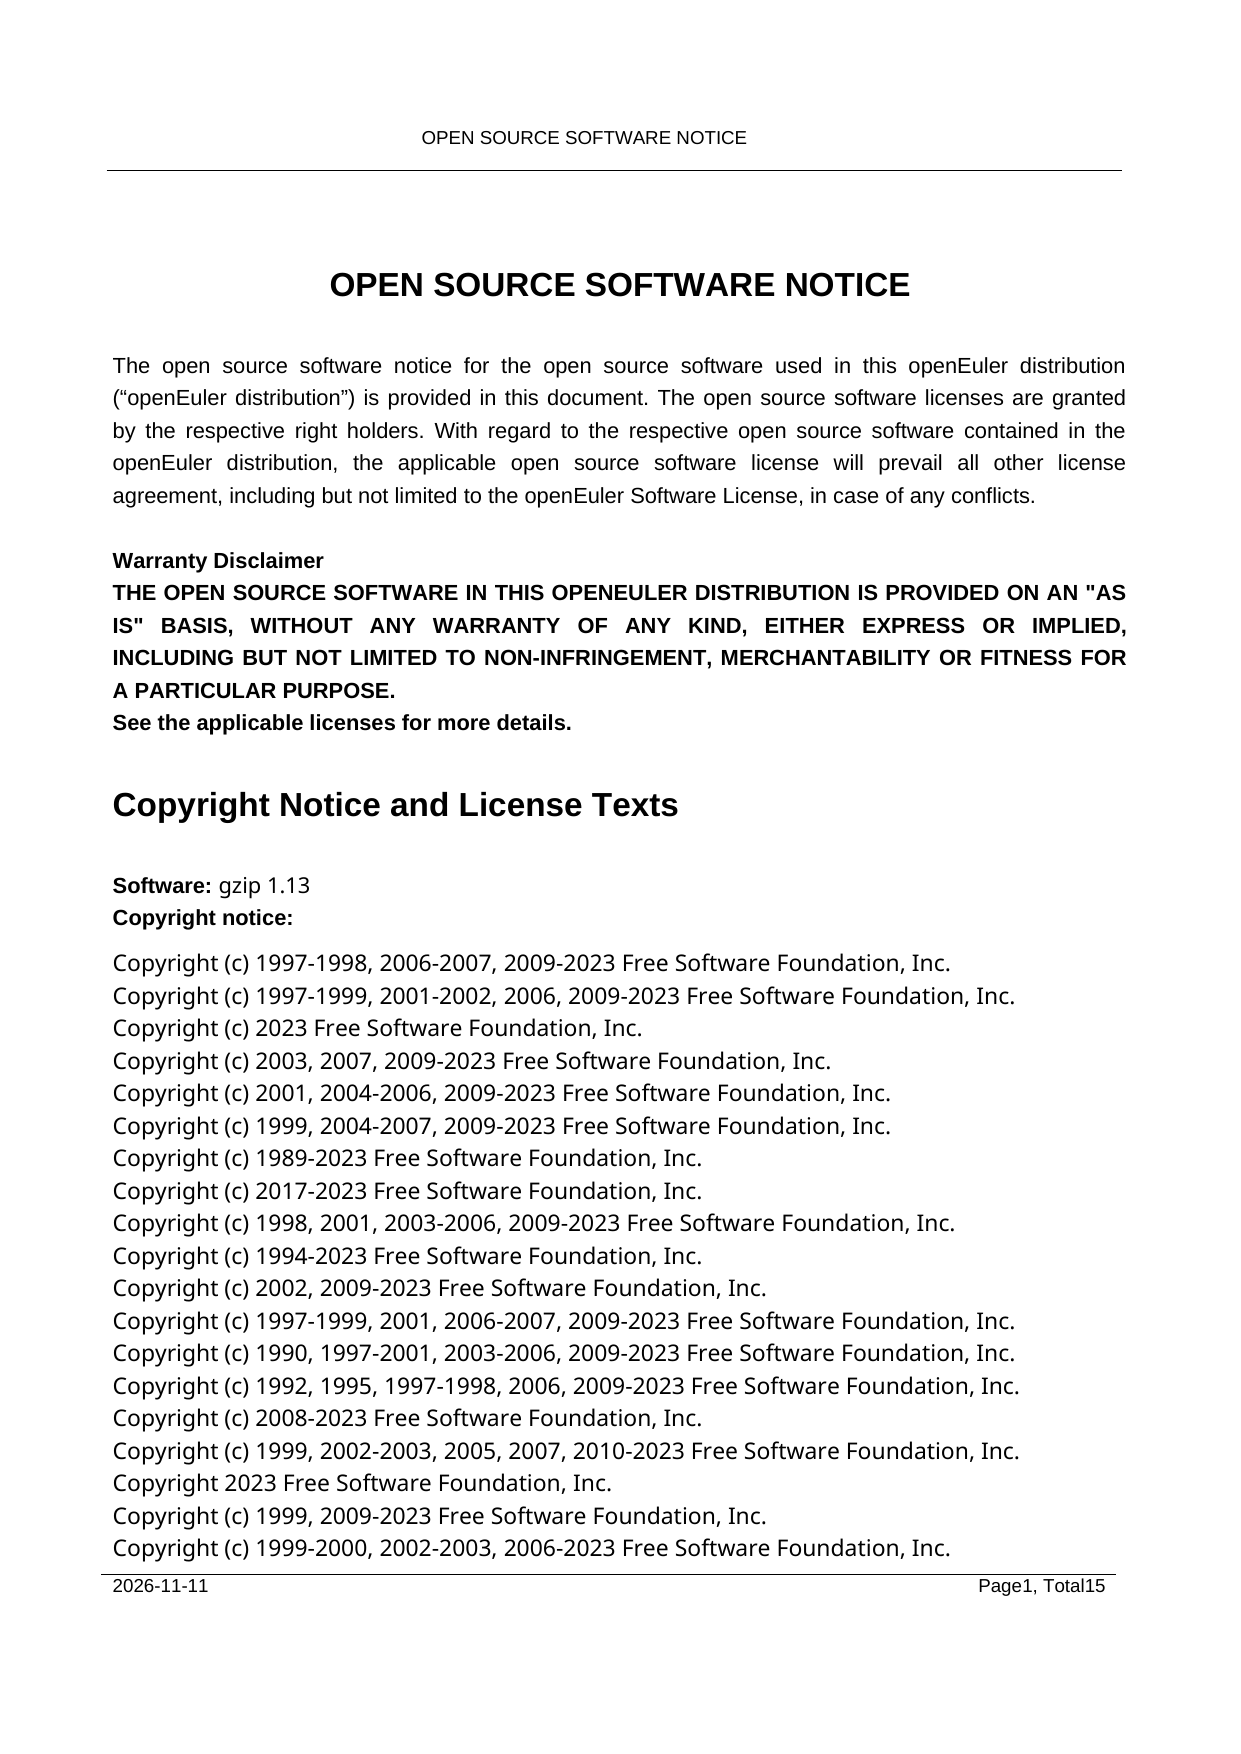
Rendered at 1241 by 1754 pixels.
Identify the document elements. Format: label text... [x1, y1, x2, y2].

text OPEN SOURCE SOFTWARE NOTICE [112, 251, 1128, 316]
text THE OPEN SOURCE SOFTWARE IN THIS OPENEULER DISTRIBUTION IS PROVIDED ON AN "AS IS" BASIS, WITHOUT ANY WARRANTY OF ANY KIND, EITHER EXPRESS OR IMPLIED, INCLUDING BUT NOT LIMITED TO NON-INFRINGEMENT, MERCHANTABILITY OR FITNESS FOR A PARTICULAR PURPOSE. See the applicable licenses for more details. [112, 576, 1128, 739]
text Copyright notice: [112, 901, 1128, 934]
text The open source software notice for the open source software used in this openEuler distribution (“openEuler distribution”) is provided in this document. The open source software licenses are granted by the respective right holders. With regard to the respective open source software contained in the openEuler distribution, the applicable open source software license will prevail all other license agreement, including but not limited to the openEuler Software License, in case of any conflicts. [112, 349, 1128, 511]
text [112, 947, 1128, 1564]
text Warranty Disclaimer [112, 544, 1128, 576]
title Software: gzip 1.13 [112, 869, 1128, 901]
text Copyright Notice and License Texts [112, 771, 1128, 836]
